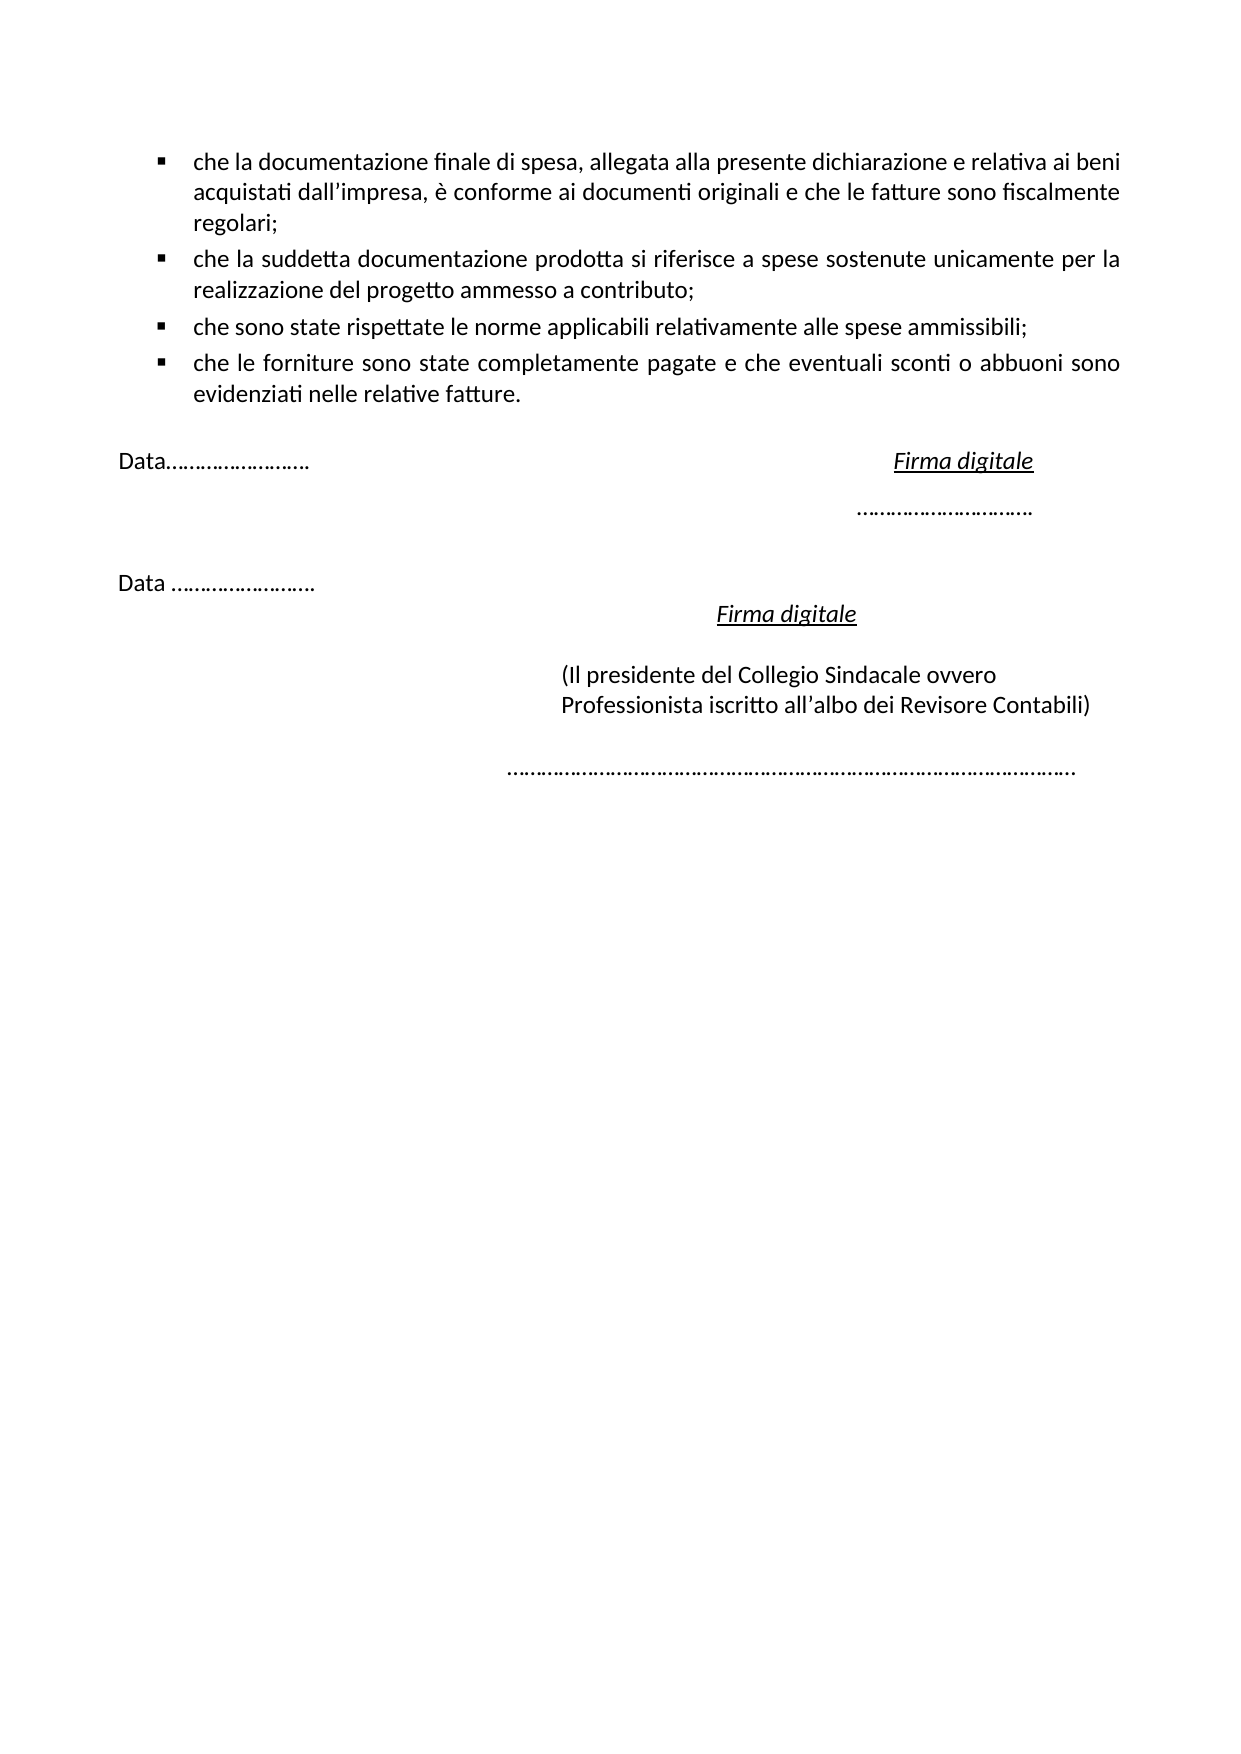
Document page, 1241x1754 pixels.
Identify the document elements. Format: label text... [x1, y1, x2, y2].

text Firma digitale [716, 598, 1146, 629]
text Professionista iscritto all’albo dei Revisore Contabili) [561, 690, 1146, 720]
list che la documentazione finale di spesa, allegata alla presente dichiarazione e relativa ai beni acquistati dall’impresa, è conforme ai documenti originali e che le fatture sono fiscalmente regolari; [156, 146, 1122, 237]
list che sono state rispettate le norme applicabili relativamente alle spese ammissibili; [155, 311, 1146, 341]
list che la suddetta documentazione prodotta si riferisce a spese sostenute unicamente per la realizzazione del progetto ammesso a contributo; [156, 243, 1122, 304]
text …………………………. [77, 491, 1033, 522]
text ……………………………………………………………………………………… [507, 751, 1146, 781]
text (Il presidente del Collegio Sindacale ovvero [561, 659, 1146, 690]
list che le forniture sono state completamente pagate e che eventuali sconti o abbuoni sono evidenziati nelle relative fatture. [156, 348, 1122, 409]
text Data……………………. Firma digitale [77, 445, 1033, 476]
text Data ……………………. [118, 568, 1146, 598]
